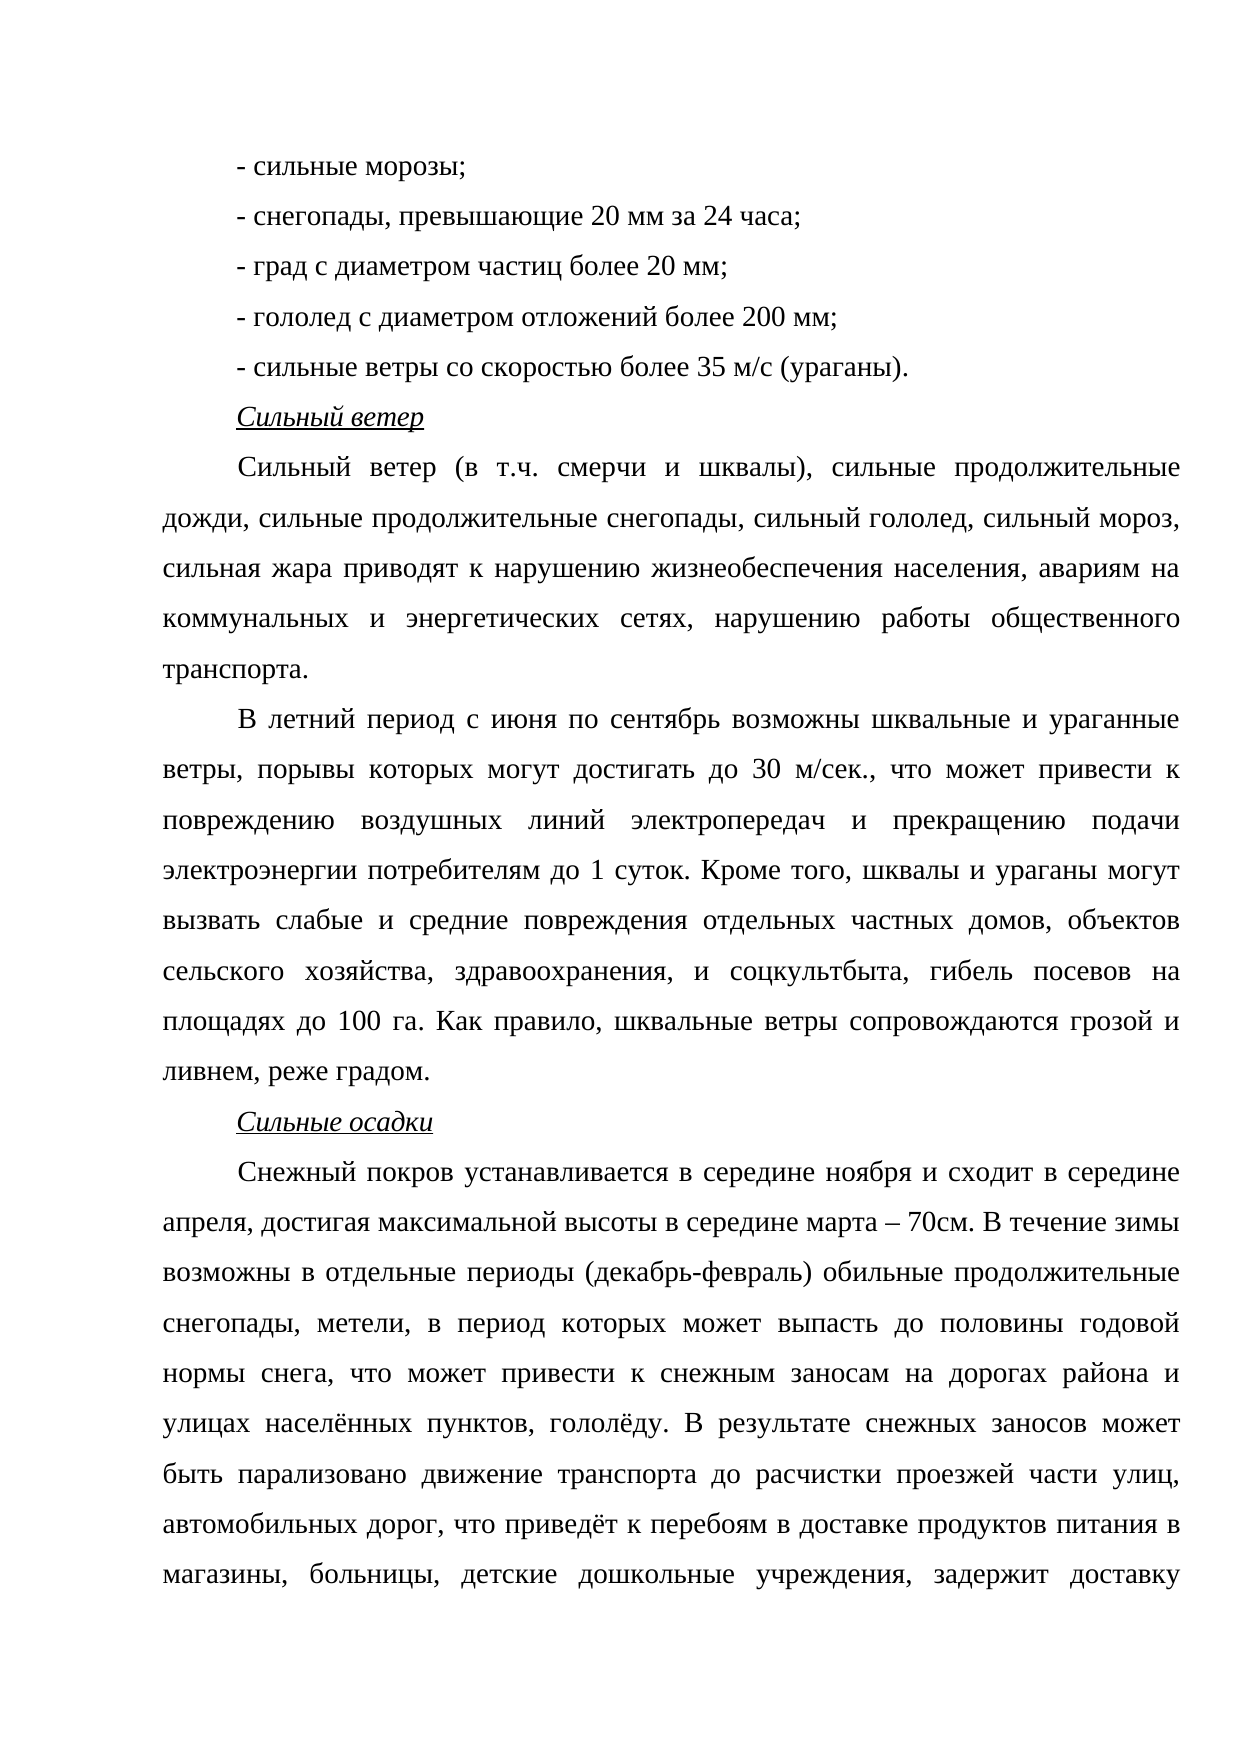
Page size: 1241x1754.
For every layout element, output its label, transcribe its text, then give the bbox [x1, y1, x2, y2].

text - сильные ветры со скоростью более 35 м/с (ураганы). [162, 349, 1181, 382]
text - град с диаметром частиц более ; [162, 248, 1181, 282]
text - снегопады, превышающие за 24 часа; [162, 198, 1181, 232]
text Сильный ветер [162, 399, 1181, 433]
text В летний период с июня по сентябрь возможны шквальные и ураганные ветры, порывы которых могут достигать до 30 м/сек., что может привести к повреждению воздушных линий электропередач и прекращению подачи электроэнергии потребителям до 1 суток. Кроме того, шквалы и ураганы могут вызвать слабые и средние повреждения отдельных частных домов, объектов сельского хозяйства, здравоохранения, и соцкультбыта, гибель посевов на площадях до . Как правило, шквальные ветры сопровождаются грозой и ливнем, реже градом. [162, 701, 1181, 1087]
text Сильные осадки [162, 1104, 1181, 1137]
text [162, 1154, 1181, 1590]
text - гололед с диаметром отложений более ; [162, 299, 1181, 332]
text - сильные морозы; [162, 148, 1181, 181]
text Сильный ветер (в т.ч. смерчи и шквалы), сильные продолжительные дожди, сильные продолжительные снегопады, сильный гололед, сильный мороз, сильная жара приводят к нарушению жизнеобеспечения населения, авариям на коммунальных и энергетических сетях, нарушению работы общественного транспорта. [162, 449, 1181, 684]
